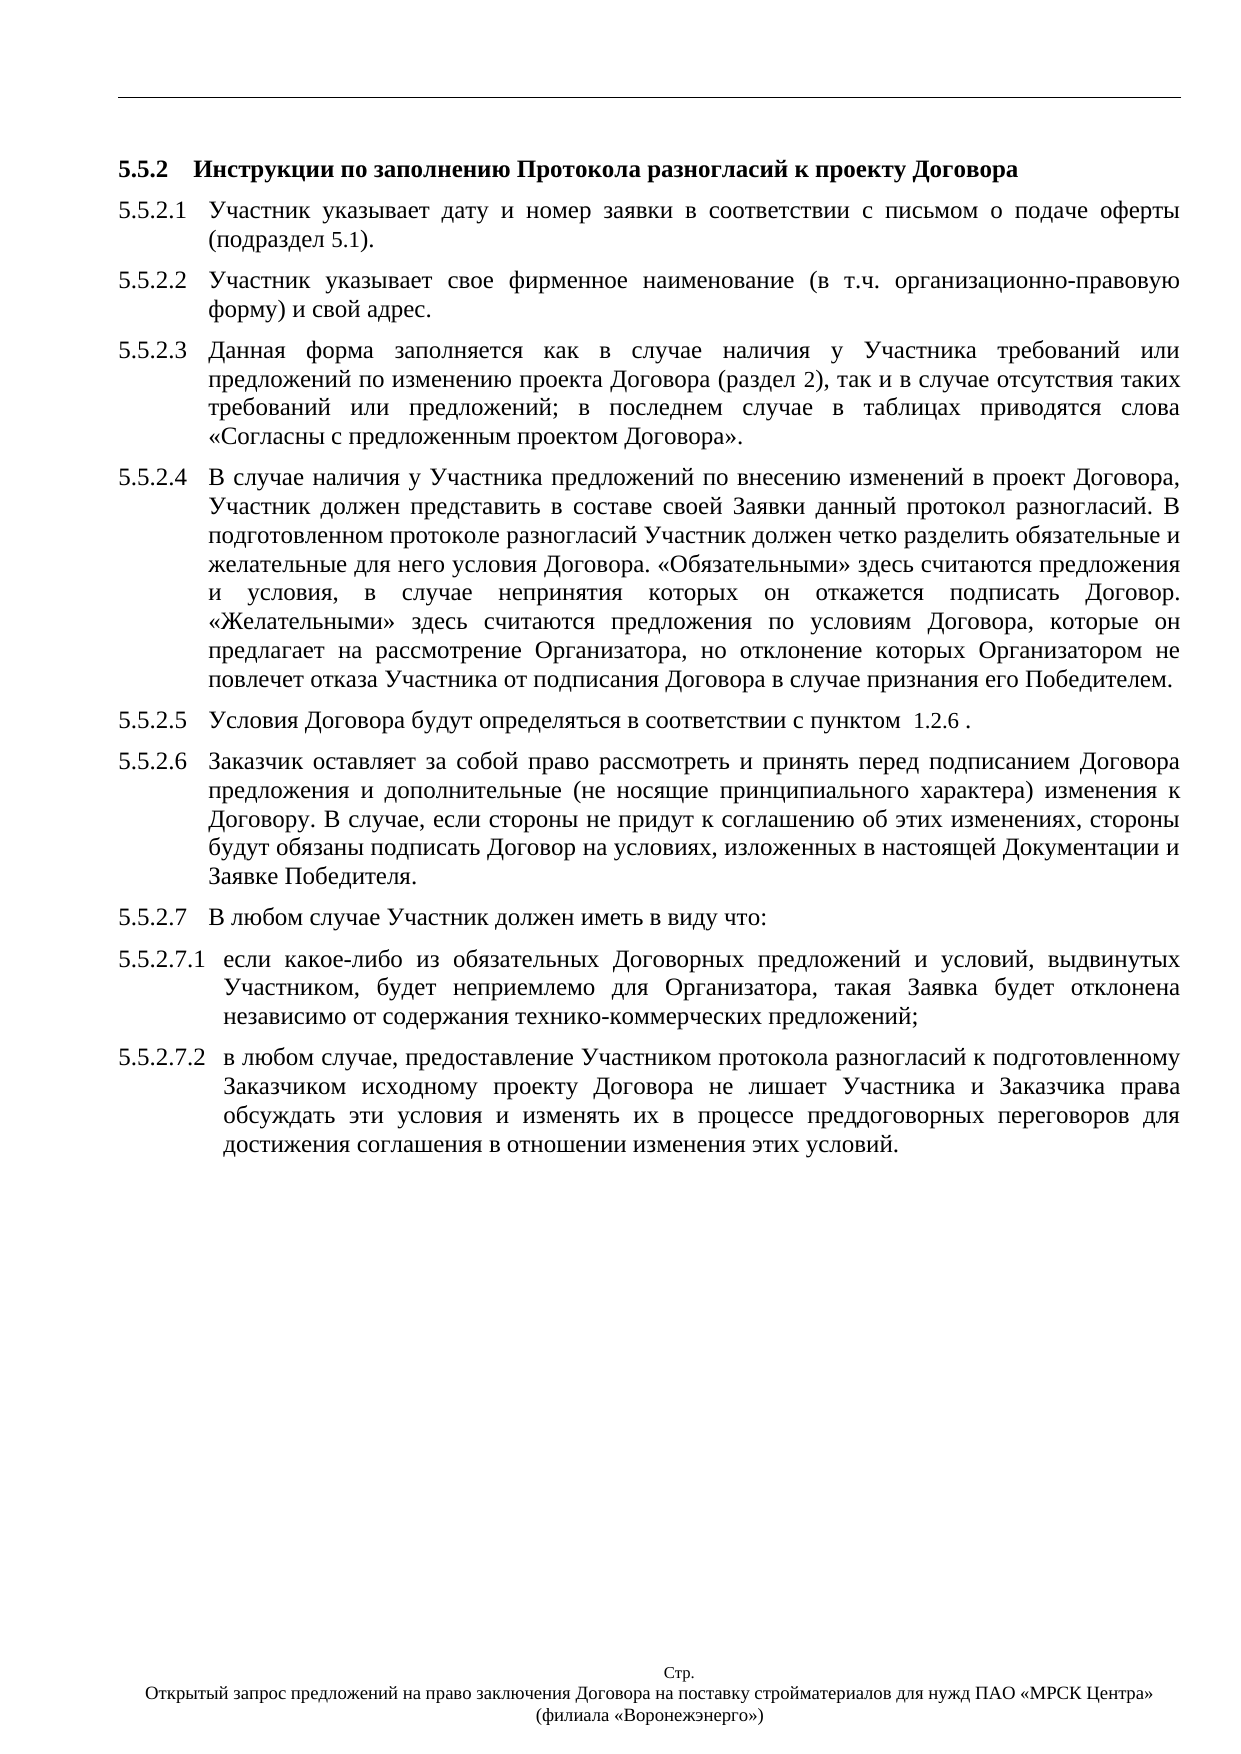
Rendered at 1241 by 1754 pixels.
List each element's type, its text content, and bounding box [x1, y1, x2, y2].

list Заказчик оставляет за собой право рассмотреть и принять перед подписанием Договора предложения и дополнительные (не носящие принципиального характера) изменения к Договору. В случае, если стороны не придут к соглашению об этих изменениях, стороны будут обязаны подписать Договор на условиях, изложенных в настоящей Документации и Заявке Победителя. [118, 746, 1181, 890]
list Условия Договора будут определяться в соответствии с пунктом 1.2.6 . [118, 705, 1181, 734]
list В любом случае Участник должен иметь в виду что: [118, 902, 1181, 931]
list Данная форма заполняется как в случае наличия у Участника требований или предложений по изменению проекта Договора (раздел 2), так и в случае отсутствия таких требований или предложений; в последнем случае в таблицах приводятся слова «Согласны с предложенным проектом Договора». [118, 335, 1181, 450]
list Участник указывает свое фирменное наименование (в т.ч. организационно-правовую форму) и свой адрес. [118, 265, 1181, 322]
subtitle Инструкции по заполнению Протокола разногласий к проекту Договора [118, 154, 1181, 182]
list если какое-либо из обязательных Договорных предложений и условий, выдвинутых Участником, будет неприемлемо для Организатора, такая Заявка будет отклонена независимо от содержания технико-коммерческих предложений; [118, 944, 1181, 1030]
list Участник указывает дату и номер заявки в соответствии с письмом о подаче оферты (подраздел 5.1). [118, 195, 1181, 252]
list в любом случае, предоставление Участником протокола разногласий к подготовленному Заказчиком исходному проекту Договора не лишает Участника и Заказчика права обсуждать эти условия и изменять их в процессе преддоговорных переговоров для достижения соглашения в отношении изменения этих условий. [118, 1042, 1181, 1157]
list В случае наличия у Участника предложений по внесению изменений в проект Договора, Участник должен представить в составе своей Заявки данный протокол разногласий. В подготовленном протоколе разногласий Участник должен четко разделить обязательные и желательные для него условия Договора. «Обязательными» здесь считаются предложения и условия, в случае непринятия которых он откажется подписать Договор. «Желательными» здесь считаются предложения по условиям Договора, которые он предлагает на рассмотрение Организатора, но отклонение которых Организатором не повлечет отказа Участника от подписания Договора в случае признания его Победителем. [118, 462, 1181, 692]
